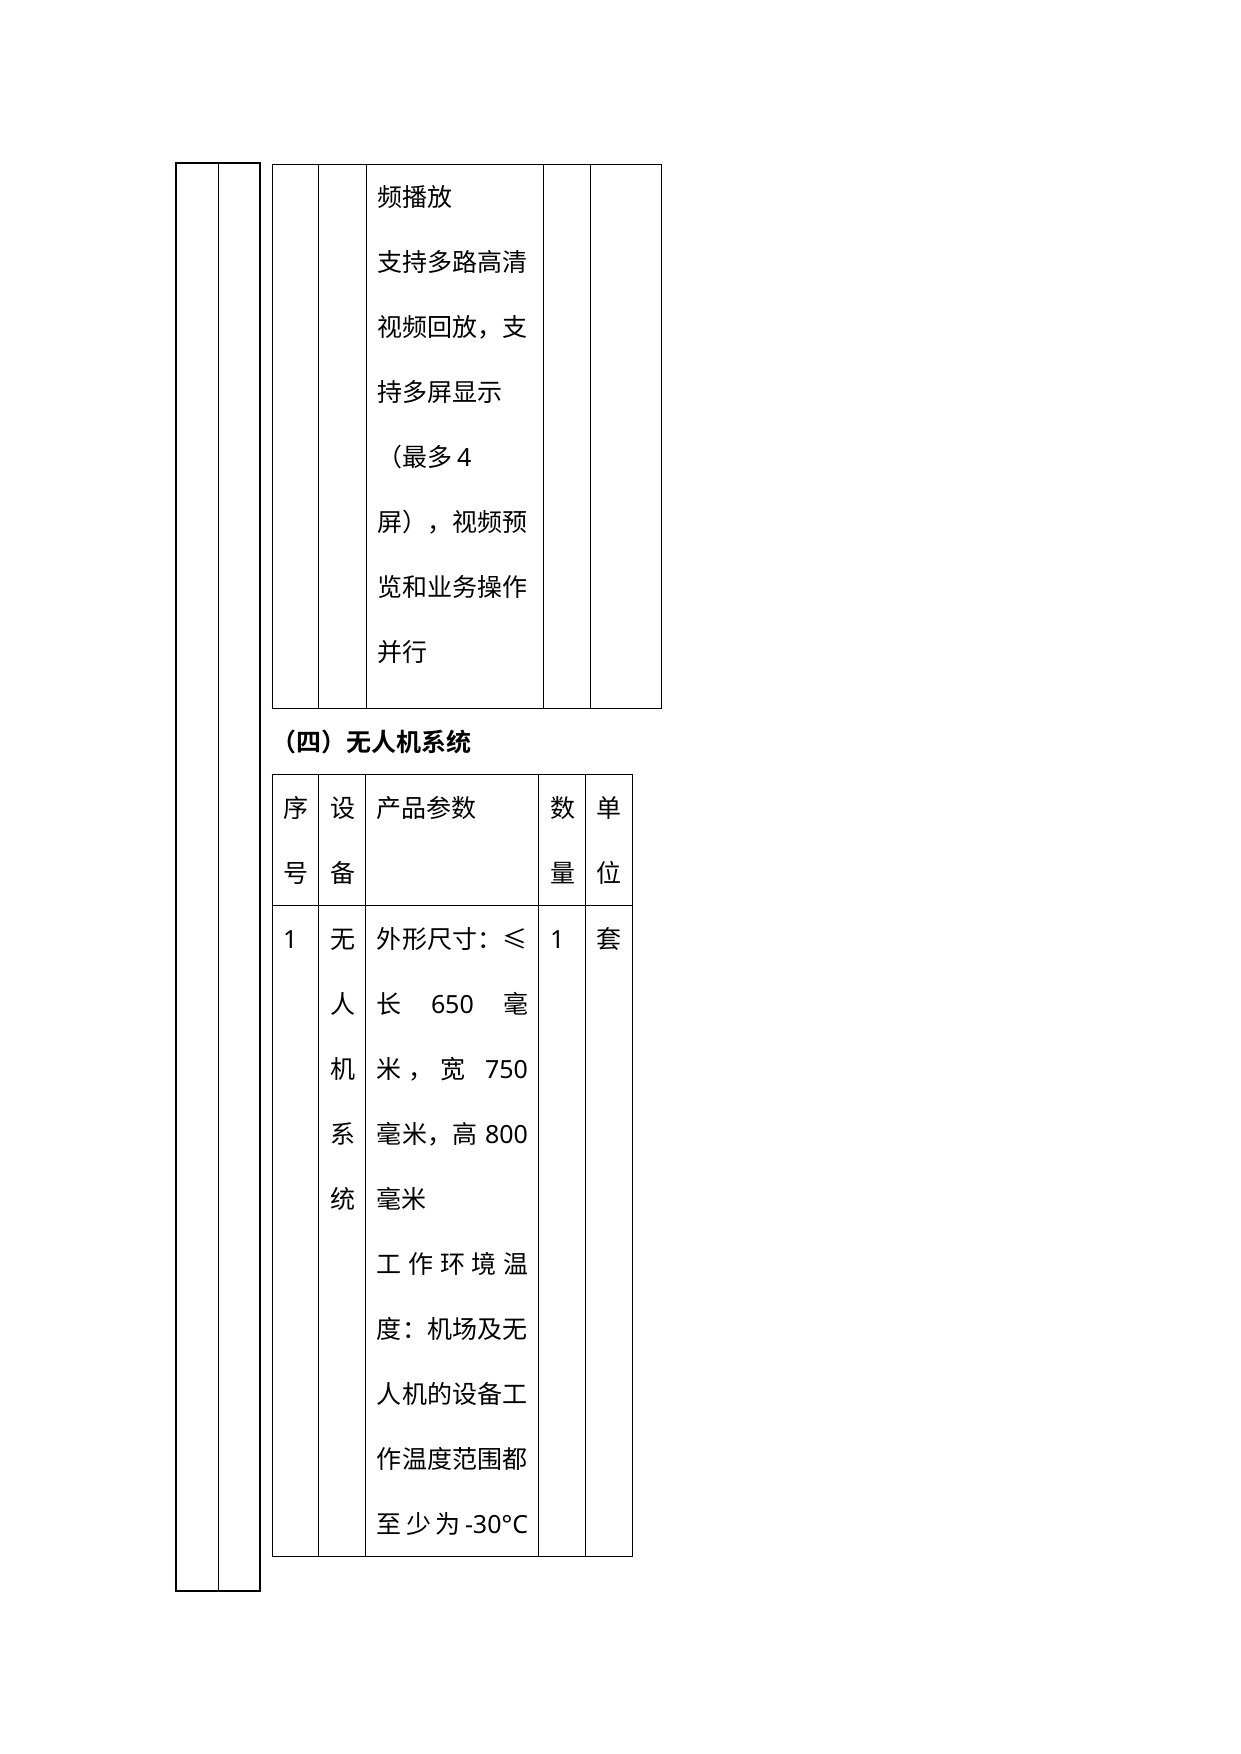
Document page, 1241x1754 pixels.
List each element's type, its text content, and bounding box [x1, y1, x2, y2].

table_cell 1 [177, 164, 218, 1590]
table_cell [219, 164, 259, 1590]
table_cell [261, 162, 1064, 1590]
